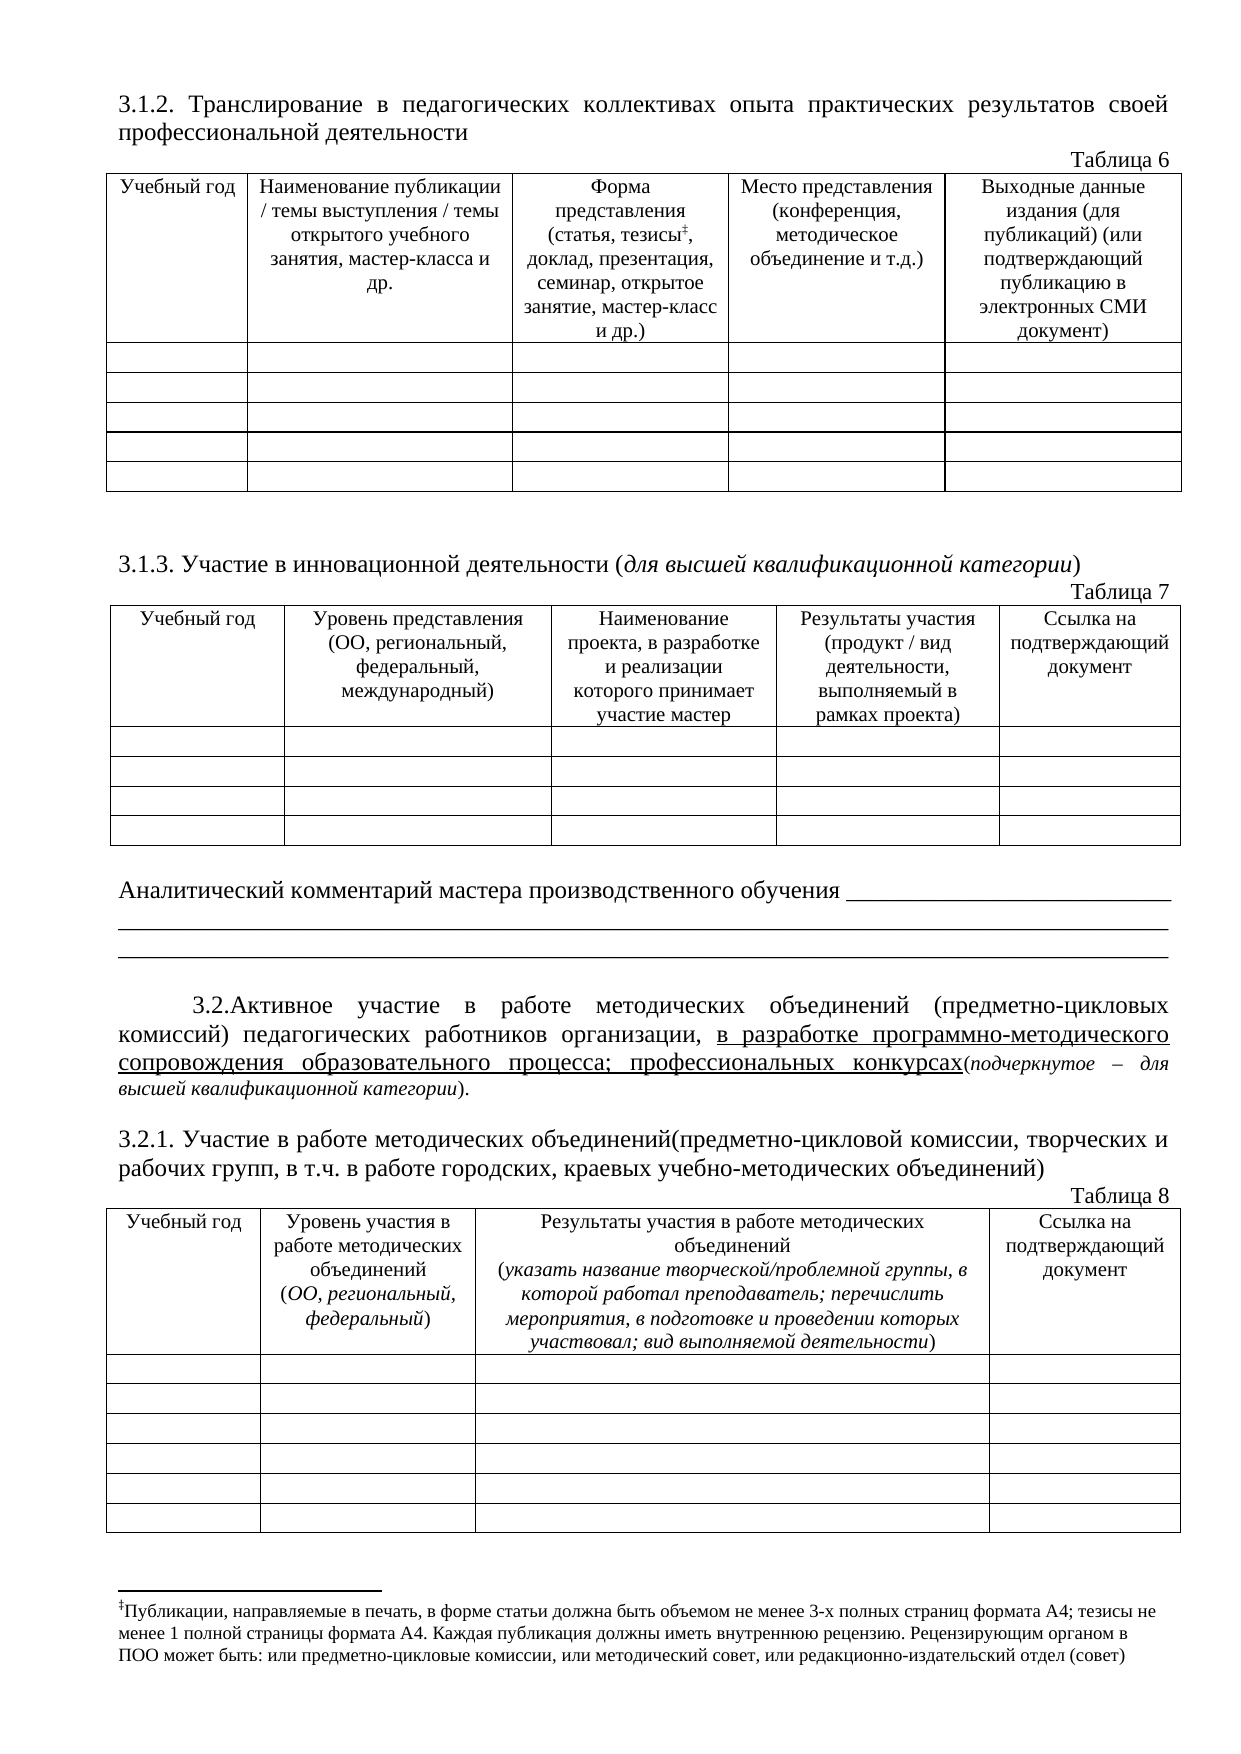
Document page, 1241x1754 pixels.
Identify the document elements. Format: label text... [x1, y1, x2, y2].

text ____________________________________________________________________________________ [118, 904, 1169, 932]
table_cell [107, 403, 247, 431]
table_cell [777, 787, 999, 815]
table_cell [990, 1384, 1180, 1413]
table_cell [285, 727, 551, 756]
table_cell [107, 373, 247, 402]
table_cell [107, 433, 247, 461]
table_header Форма представления (статья, тезисы, доклад, презентация, семинар, открытое занятие, мастер-класс и др.) [513, 174, 728, 342]
table_cell [946, 433, 1181, 461]
table_header Уровень представления (ОО, региональный, федеральный, международный) [285, 606, 551, 726]
table_cell [107, 343, 247, 372]
table_cell [111, 816, 284, 845]
table_cell [111, 727, 284, 756]
table_cell [990, 1504, 1180, 1532]
table_cell [248, 403, 512, 431]
table_cell [476, 1504, 989, 1532]
table_cell [248, 343, 512, 372]
table_cell [248, 433, 512, 461]
table_cell [777, 757, 999, 786]
table_header Выходные данные издания (для публикаций) (или подтверждающий публикацию в электронных СМИ документ) [946, 174, 1181, 342]
table_cell [990, 1474, 1180, 1502]
table_header Уровень участия в работе методических объединений (ОО, региональный, федеральный) [261, 1209, 475, 1353]
table_cell [248, 462, 512, 491]
table_cell [729, 403, 944, 431]
table_cell [729, 433, 944, 461]
table_cell [513, 433, 728, 461]
table_cell [107, 462, 247, 491]
table_cell [1000, 787, 1180, 815]
table_cell [285, 757, 551, 786]
table_header Учебный год [111, 606, 284, 726]
table_cell [552, 787, 776, 815]
table_header Наименование проекта, в разработке и реализации которого принимает участие мастер [552, 606, 776, 726]
table_cell [107, 1504, 260, 1532]
table_cell [552, 757, 776, 786]
table_cell [990, 1414, 1180, 1443]
table_cell [111, 757, 284, 786]
table_cell [1000, 757, 1180, 786]
table_cell [261, 1414, 475, 1443]
table_header Результаты участия в работе методических объединений (указать название творческой/проблемной группы, в которой работал преподаватель; перечислить мероприятия, в подготовке и проведении которых участвовал; вид выполняемой деятельности) [476, 1209, 989, 1353]
table_cell [261, 1504, 475, 1532]
table_cell [990, 1444, 1180, 1473]
table_header Учебный год [107, 174, 247, 342]
table_cell [285, 787, 551, 815]
table_cell [476, 1444, 989, 1473]
table_cell [729, 462, 944, 491]
table_cell [946, 403, 1181, 431]
table_cell [729, 373, 944, 402]
table_cell [285, 816, 551, 845]
table_cell [248, 373, 512, 402]
table_cell [513, 403, 728, 431]
table_cell [513, 373, 728, 402]
table_cell [513, 343, 728, 372]
table_cell [729, 343, 944, 372]
table_cell [261, 1474, 475, 1502]
table_cell [107, 1444, 260, 1473]
table_header Место представления (конференция, методическое объединение и т.д.) [729, 174, 944, 342]
table_cell [107, 1414, 260, 1443]
text 3.2.Активное участие в работе методических объединений (предметно-цикловых комиссий) педагогических работников организации, в разработке программно-методического сопровождения образовательного процесса; профессиональных конкурсах(подчеркнутое – для высшей квалификационной категории). [118, 990, 1169, 1100]
table_cell [1000, 727, 1180, 756]
table_cell [777, 727, 999, 756]
table_cell [777, 816, 999, 845]
table_header Учебный год [107, 1209, 260, 1353]
table_cell [261, 1444, 475, 1473]
text Таблица 7 [118, 578, 1169, 604]
text Таблица 8 [118, 1182, 1169, 1208]
table_cell [476, 1474, 989, 1502]
table_header Результаты участия (продукт / вид деятельности, выполняемый в рамках проекта) [777, 606, 999, 726]
text 3.1.3. Участие в инновационной деятельности (для высшей квалификационной категории) [118, 549, 1169, 578]
table_header Ссылка на подтверждающий документ [1000, 606, 1180, 726]
table_cell [111, 787, 284, 815]
table_cell [552, 727, 776, 756]
table_cell [552, 816, 776, 845]
table_cell [476, 1355, 989, 1383]
text Аналитический комментарий мастера производственного обучения __________________________ [118, 875, 1181, 904]
table_cell [261, 1355, 475, 1383]
text ____________________________________________________________________________________ [118, 932, 1169, 961]
table_cell [990, 1355, 1180, 1383]
table_cell [1000, 816, 1180, 845]
text Таблица 6 [118, 146, 1169, 172]
table_cell [513, 462, 728, 491]
table_cell [107, 1355, 260, 1383]
table_cell [261, 1384, 475, 1413]
table_cell [946, 343, 1181, 372]
table_cell [946, 462, 1181, 491]
text 3.2.1. Участие в работе методических объединений(предметно-цикловой комиссии, творческих и рабочих групп, в т.ч. в работе городских, краевых учебно-методических объединений) [118, 1124, 1169, 1182]
table_cell [107, 1384, 260, 1413]
table_cell [946, 373, 1181, 402]
table_cell [107, 1474, 260, 1502]
table_header Наименование публикации / темы выступления / темы открытого учебного занятия, мастер-класса и др. [248, 174, 512, 342]
table_cell [476, 1384, 989, 1413]
table_cell [476, 1414, 989, 1443]
text 3.1.2. Транслирование в педагогических коллективах опыта практических результатов своей профессиональной деятельности [118, 89, 1169, 146]
table_header Ссылка на подтверждающий документ [990, 1209, 1180, 1353]
